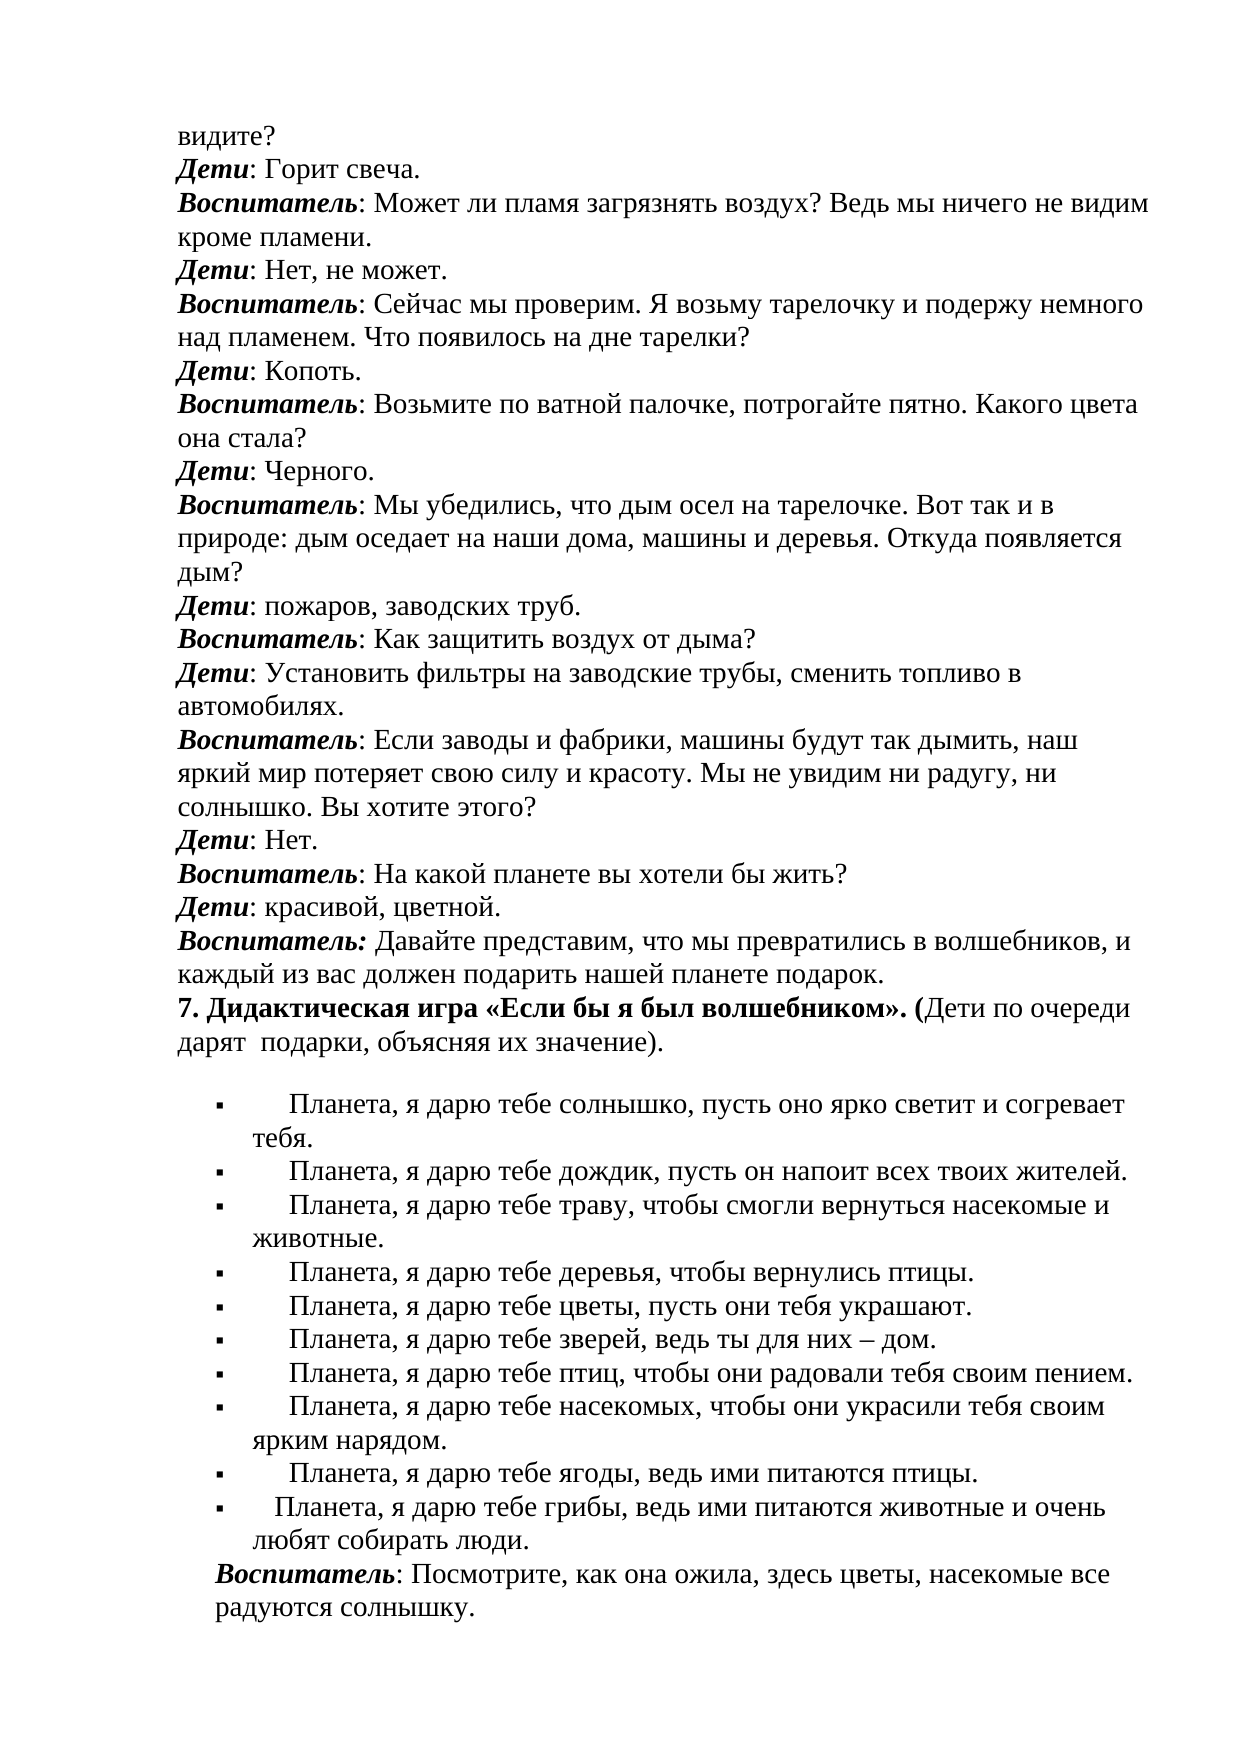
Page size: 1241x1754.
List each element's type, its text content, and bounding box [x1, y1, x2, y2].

list Планета, я дарю тебе насекомых, чтобы они украсили тебя своим ярким нарядом. [215, 1388, 1152, 1455]
list Планета, я дарю тебе грибы, ведь ими питаются животные и очень любят собирать люди. [215, 1489, 1152, 1556]
list Планета, я дарю тебе цветы, пусть они тебя украшают. [215, 1288, 1152, 1321]
list Планета, я дарю тебе ягоды, ведь ими питаются птицы. [215, 1455, 1152, 1489]
list Планета, я дарю тебе солнышко, пусть оно ярко светит и согревает тебя. [215, 1086, 1152, 1153]
list Планета, я дарю тебе дождик, пусть он напоит всех твоих жителей. [215, 1153, 1152, 1187]
list Планета, я дарю тебе зверей, ведь ты для них – дом. [215, 1321, 1152, 1355]
list Планета, я дарю тебе деревья, чтобы вернулись птицы. [215, 1254, 1152, 1288]
text 7. Дидактическая игра «Если бы я был волшебником». (Дети по очереди дарят подарки, объясняя их значение). [177, 990, 1152, 1057]
list Планета, я дарю тебе траву, чтобы смогли вернуться насекомые и животные. [215, 1187, 1152, 1254]
list Планета, я дарю тебе птиц, чтобы они радовали тебя своим пением. [215, 1355, 1152, 1388]
text Воспитатель: Посмотрите, как она ожила, здесь цветы, насекомые все радуются солнышку. [215, 1556, 1152, 1623]
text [177, 118, 1152, 990]
